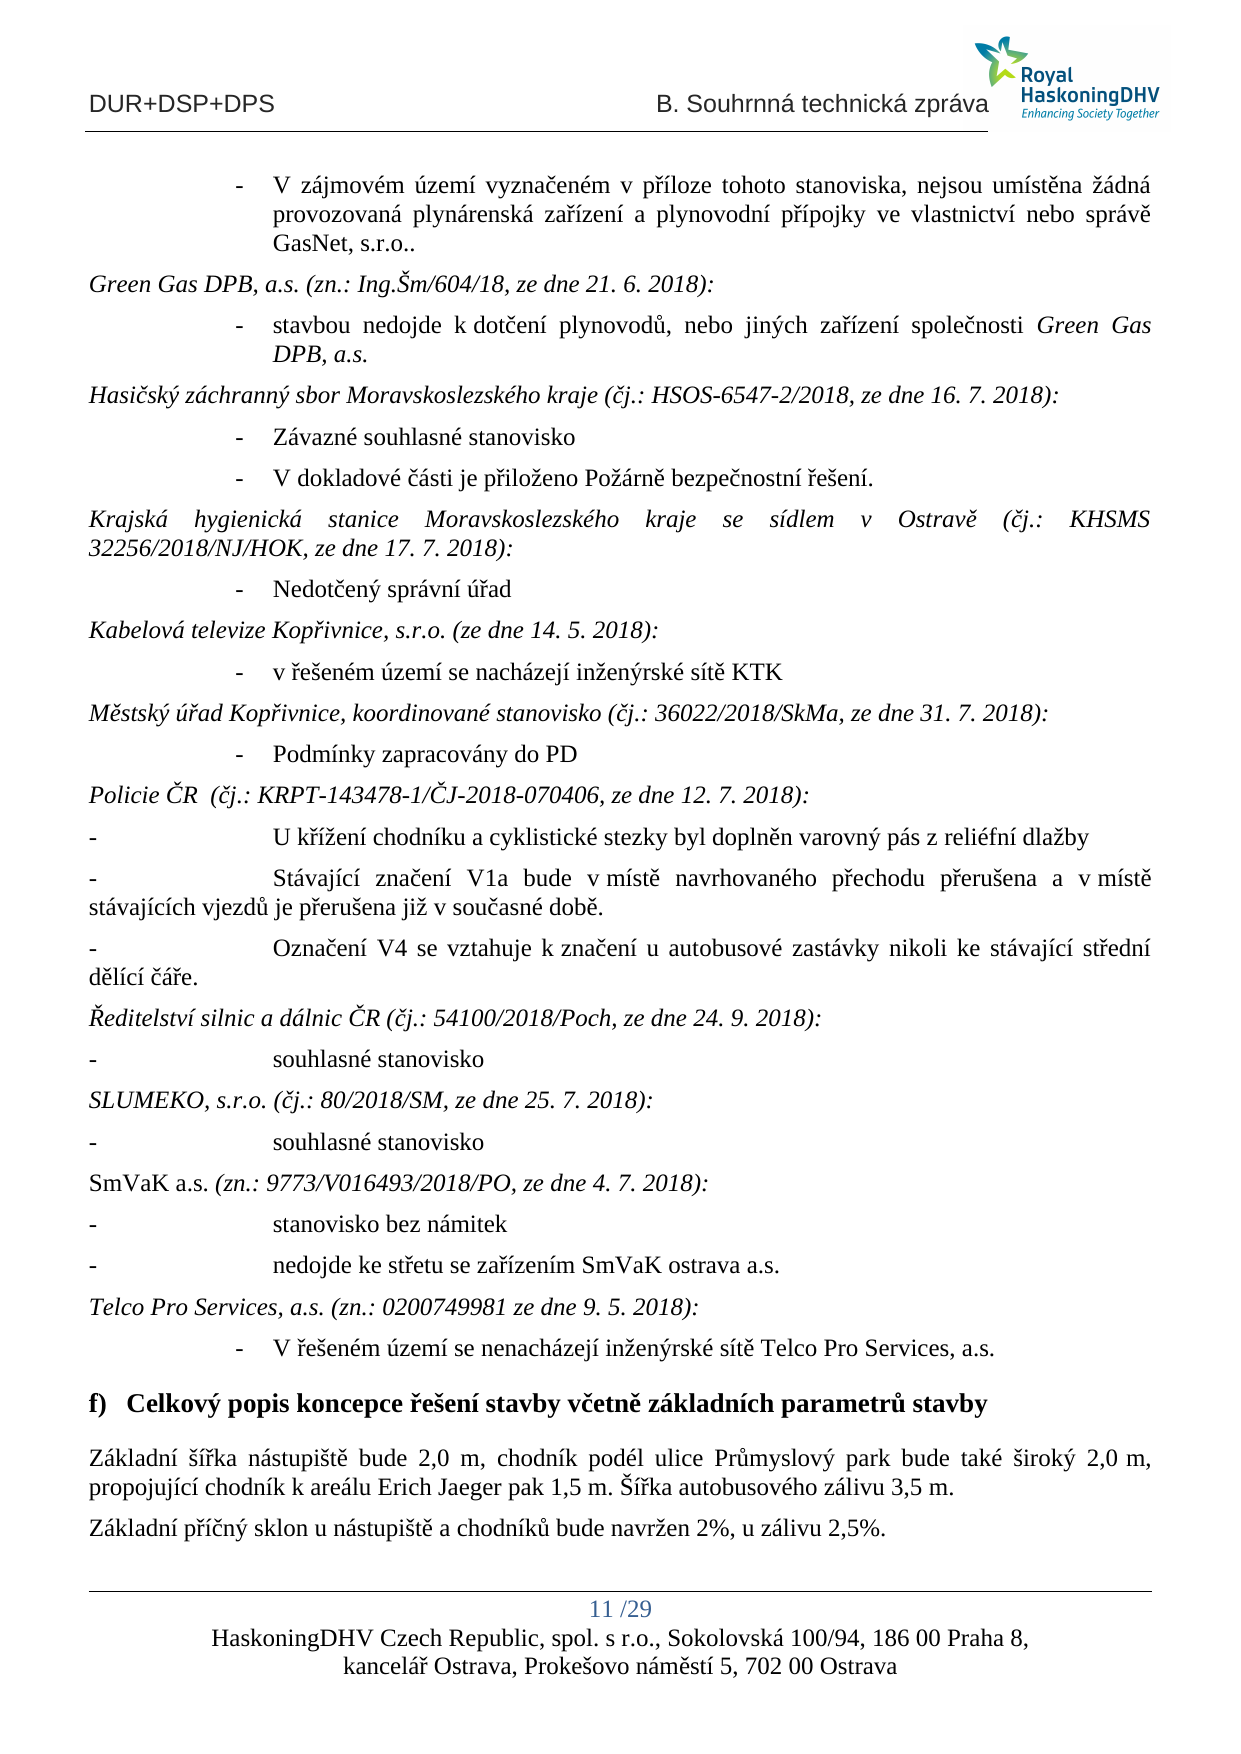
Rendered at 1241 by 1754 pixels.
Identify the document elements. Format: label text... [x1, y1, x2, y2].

text Základní šířka nástupiště bude 2,0 m, chodník podél ulice Průmyslový park bude také široký 2,0 m, propojující chodník k areálu Erich Jaeger pak 1,5 m. Šířka autobusového zálivu 3,5 m. [89, 1443, 1152, 1500]
list stavbou nedojde k dotčení plynovodů, nebo jiných zařízení společnosti Green Gas DPB, a.s. [235, 310, 1152, 368]
list V zájmovém území vyznačeném v příloze tohoto stanoviska, nejsou umístěna žádná provozovaná plynárenská zařízení a plynovodní přípojky ve vlastnictví nebo správě GasNet, s.r.o.. [235, 170, 1152, 257]
list V dokladové části je přiloženo Požárně bezpečnostní řešení. [235, 463, 1152, 492]
text Kabelová televize Kopřivnice, s.r.o. (ze dne 14. 5. 2018): [89, 615, 1152, 644]
list Podmínky zapracovány do PD [235, 739, 1152, 768]
list U křížení chodníku a cyklistické stezky byl doplněn varovný pás z reliéfní dlažby [89, 822, 1152, 850]
list stanovisko bez námitek [89, 1209, 1152, 1238]
list souhlasné stanovisko [89, 1127, 1152, 1155]
text Policie ČR (čj.: KRPT-143478-1/ČJ-2018-070406, ze dne 12. 7. 2018): [89, 780, 1152, 809]
list V řešeném území se nenacházejí inženýrské sítě Telco Pro Services, a.s. [235, 1333, 1152, 1362]
list v řešeném území se nacházejí inženýrské sítě KTK [235, 657, 1152, 685]
text Ředitelství silnic a dálnic ČR (čj.: 54100/2018/Poch, ze dne 24. 9. 2018): [89, 1003, 1152, 1032]
text Městský úřad Kopřivnice, koordinované stanovisko (čj.: 36022/2018/SkMa, ze dne 31. 7. 2018): [89, 698, 1152, 727]
text Green Gas DPB, a.s. (zn.: Ing.Šm/604/18, ze dne 21. 6. 2018): [89, 269, 1152, 298]
list Závazné souhlasné stanovisko [235, 422, 1152, 450]
list Stávající značení V1a bude v místě navrhovaného přechodu přerušena a v místě stávajících vjezdů je přerušena již v současné době. [89, 863, 1152, 920]
list Nedotčený správní úřad [235, 574, 1152, 603]
text Hasičský záchranný sbor Moravskoslezského kraje (čj.: HSOS-6547-2/2018, ze dne 16. 7. 2018): [89, 380, 1152, 409]
text Krajská hygienická stanice Moravskoslezského kraje se sídlem v Ostravě (čj.: KHSMS 32256/2018/NJ/HOK, ze dne 17. 7. 2018): [89, 504, 1152, 562]
list souhlasné stanovisko [89, 1044, 1152, 1073]
text SmVaK a.s. (zn.: 9773/V016493/2018/PO, ze dne 4. 7. 2018): [89, 1168, 1152, 1197]
list nedojde ke střetu se zařízením SmVaK ostrava a.s. [89, 1250, 1152, 1279]
text SLUMEKO, s.r.o. (čj.: 80/2018/SM, ze dne 25. 7. 2018): [89, 1085, 1152, 1114]
subtitle Celkový popis koncepce řešení stavby včetně základních parametrů stavby [89, 1387, 1152, 1418]
picture [963, 25, 1171, 132]
list Označení V4 se vztahuje k značení u autobusové zastávky nikoli ke stávající střední dělící čáře. [89, 933, 1152, 990]
text Základní příčný sklon u nástupiště a chodníků bude navržen 2%, u zálivu 2,5%. [89, 1513, 1152, 1542]
text Telco Pro Services, a.s. (zn.: 0200749981 ze dne 9. 5. 2018): [89, 1292, 1152, 1320]
